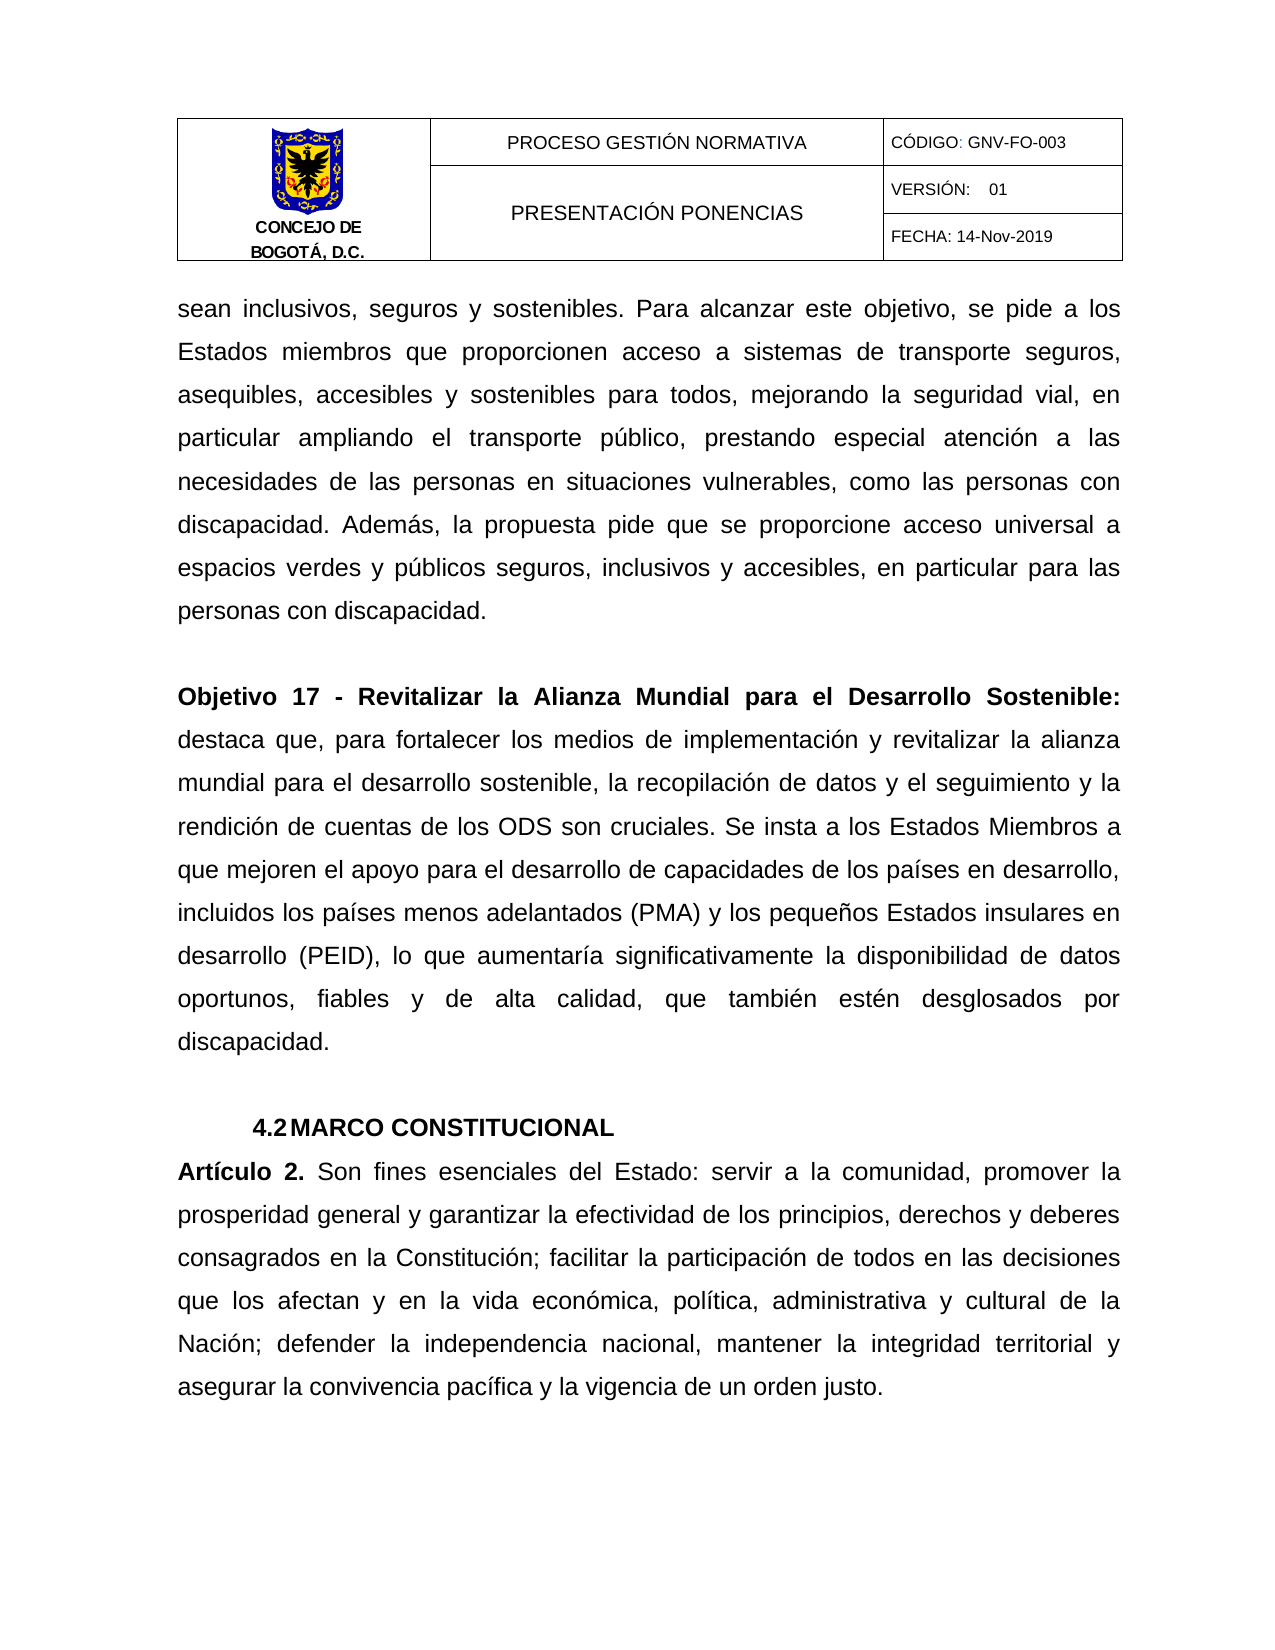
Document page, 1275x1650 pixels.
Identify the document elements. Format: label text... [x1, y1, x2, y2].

text Objetivo 17 - Revitalizar la Alianza Mundial para el Desarrollo Sostenible: destaca que, para fortalecer los medios de implementación y revitalizar la alianza mundial para el desarrollo sostenible, la recopilación de datos y el seguimiento y la rendición de cuentas de los ODS son cruciales. Se insta a los Estados Miembros a que mejoren el apoyo para el desarrollo de capacidades de los países en desarrollo, incluidos los países menos adelantados (PMA) y los pequeños Estados insulares en desarrollo (PEID), lo que aumentaría significativamente la disponibilidad de datos oportunos, fiables y de alta calidad, que también estén desglosados por discapacidad. [177, 682, 1122, 1056]
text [177, 294, 1122, 625]
list MARCO CONSTITUCIONAL [252, 1113, 1122, 1142]
text Artículo 2. Son fines esenciales del Estado: servir a la comunidad, promover la prosperidad general y garantizar la efectividad de los principios, derechos y deberes consagrados en la Constitución; facilitar la participación de todos en las decisiones que los afectan y en la vida económica, política, administrativa y cultural de la Nación; defender la independencia nacional, mantener la integridad territorial y asegurar la convivencia pacífica y la vigencia de un orden justo. [177, 1157, 1122, 1401]
